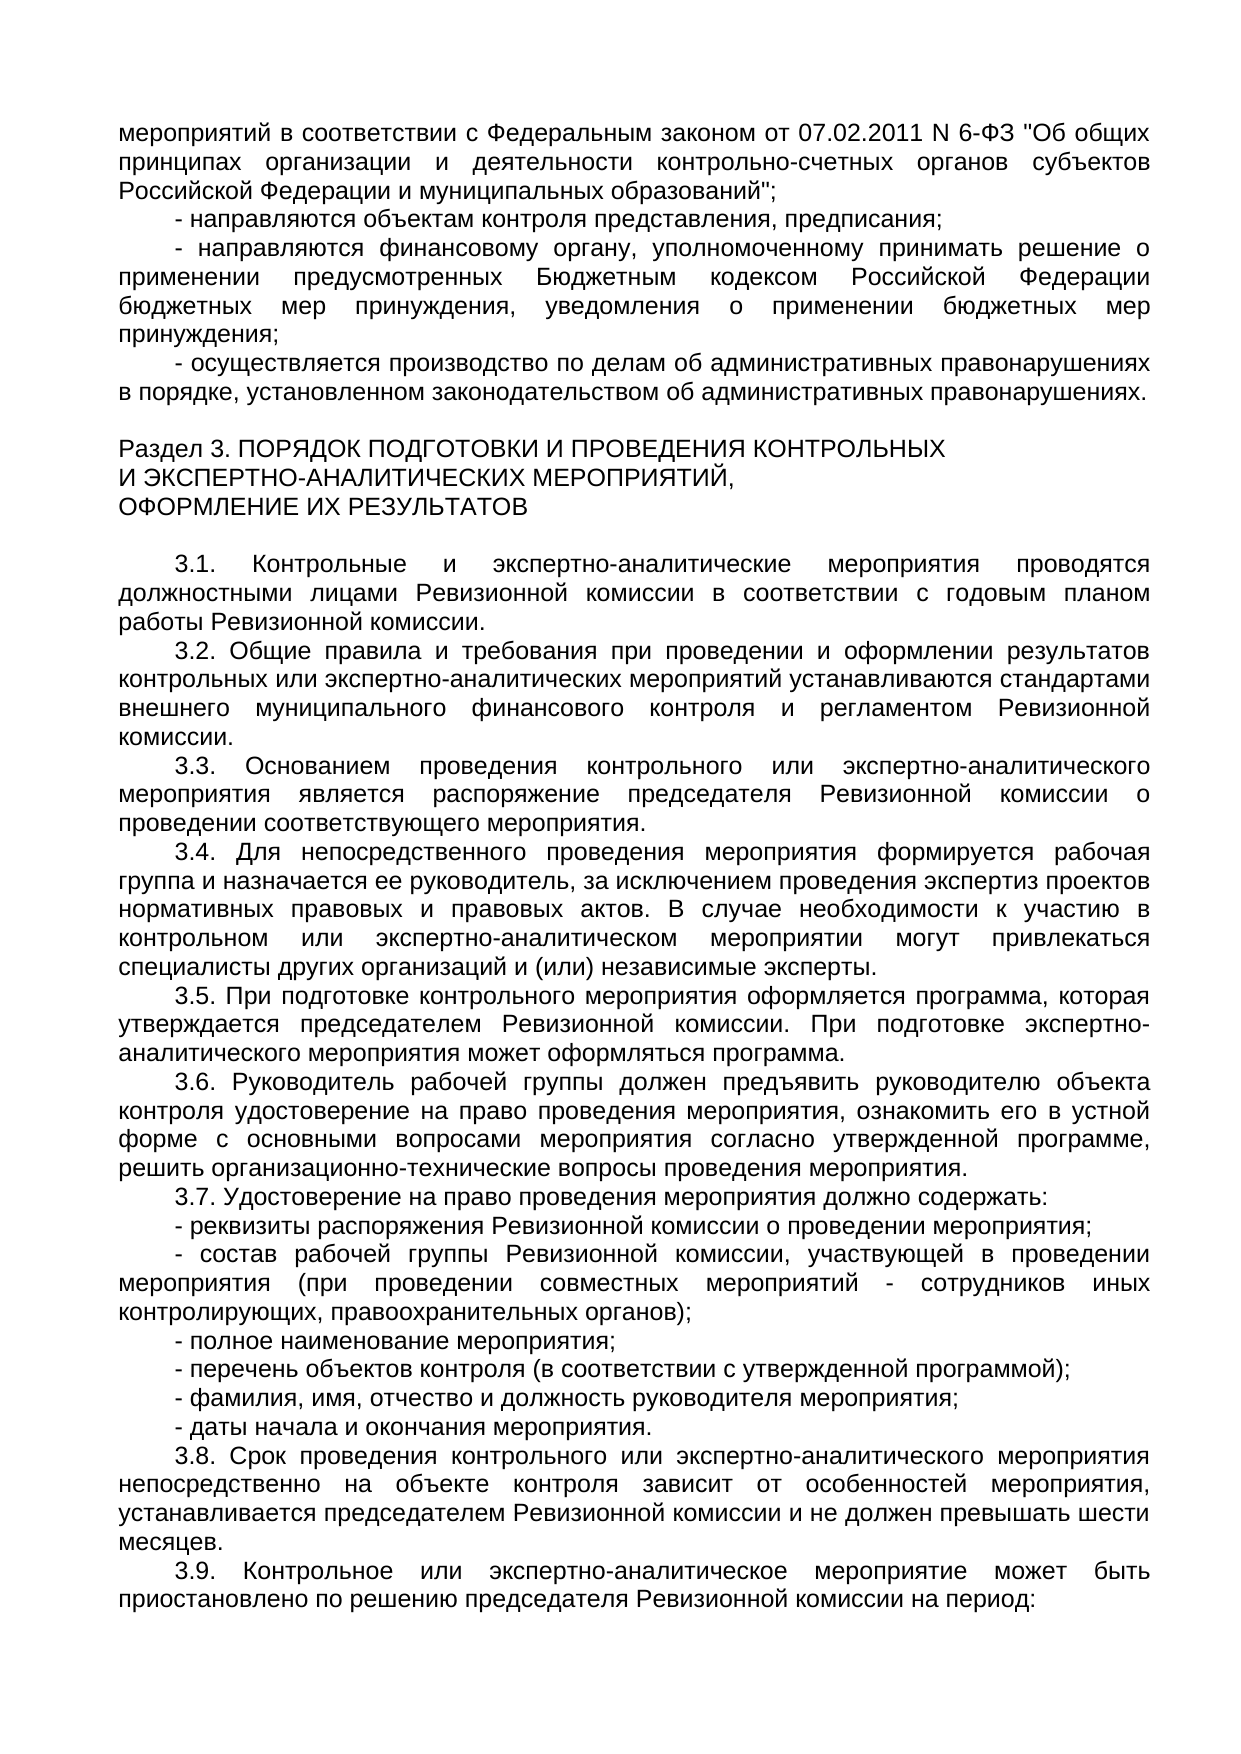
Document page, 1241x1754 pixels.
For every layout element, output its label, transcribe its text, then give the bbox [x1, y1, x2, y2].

text 3.5. При подготовке контрольного мероприятия оформляется программа, которая утверждается председателем Ревизионной комиссии. При подготовке экспертно-аналитического мероприятия может оформляться программа. [118, 981, 1152, 1067]
text 3.2. Общие правила и требования при проведении и оформлении результатов контрольных или экспертно-аналитических мероприятий устанавливаются стандартами внешнего муниципального финансового контроля и регламентом Ревизионной комиссии. [118, 636, 1152, 751]
text - направляются финансовому органу, уполномоченному принимать решение о применении предусмотренных Бюджетным кодексом Российской Федерации бюджетных мер принуждения, уведомления о применении бюджетных мер принуждения; [118, 233, 1152, 348]
text - даты начала и окончания мероприятия. [118, 1412, 1152, 1441]
text ОФОРМЛЕНИЕ ИХ РЕЗУЛЬТАТОВ [118, 492, 1152, 521]
text 3.1. Контрольные и экспертно-аналитические мероприятия проводятся должностными лицами Ревизионной комиссии в соответствии с годовым планом работы Ревизионной комиссии. [118, 549, 1152, 636]
text - направляются объектам контроля представления, предписания; [118, 204, 1152, 233]
text Раздел 3. ПОРЯДОК ПОДГОТОВКИ И ПРОВЕДЕНИЯ КОНТРОЛЬНЫХ [118, 434, 1152, 463]
text - осуществляется производство по делам об административных правонарушениях в порядке, установленном законодательством об административных правонарушениях. [118, 348, 1152, 406]
text И ЭКСПЕРТНО-АНАЛИТИЧЕСКИХ МЕРОПРИЯТИЙ, [118, 463, 1152, 492]
text - фамилия, имя, отчество и должность руководителя мероприятия; [118, 1383, 1152, 1412]
text 3.7. Удостоверение на право проведения мероприятия должно содержать: [118, 1182, 1152, 1211]
text 3.9. Контрольное или экспертно-аналитическое мероприятие может быть приостановлено по решению председателя Ревизионной комиссии на период: [118, 1556, 1152, 1613]
text - состав рабочей группы Ревизионной комиссии, участвующей в проведении мероприятия (при проведении совместных мероприятий - сотрудников иных контролирующих, правоохранительных органов); [118, 1239, 1152, 1326]
text 3.6. Руководитель рабочей группы должен предъявить руководителю объекта контроля удостоверение на право проведения мероприятия, ознакомить его в устной форме с основными вопросами мероприятия согласно утвержденной программе, решить организационно-технические вопросы проведения мероприятия. [118, 1067, 1152, 1182]
text - перечень объектов контроля (в соответствии с утвержденной программой); [118, 1354, 1152, 1383]
text - реквизиты распоряжения Ревизионной комиссии о проведении мероприятия; [118, 1211, 1152, 1239]
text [118, 118, 1152, 204]
text 3.8. Срок проведения контрольного или экспертно-аналитического мероприятия непосредственно на объекте контроля зависит от особенностей мероприятия, устанавливается председателем Ревизионной комиссии и не должен превышать шести месяцев. [118, 1441, 1152, 1556]
text - полное наименование мероприятия; [118, 1326, 1152, 1354]
text 3.4. Для непосредственного проведения мероприятия формируется рабочая группа и назначается ее руководитель, за исключением проведения экспертиз проектов нормативных правовых и правовых актов. В случае необходимости к участию в контрольном или экспертно-аналитическом мероприятии могут привлекаться специалисты других организаций и (или) независимые эксперты. [118, 837, 1152, 981]
text 3.3. Основанием проведения контрольного или экспертно-аналитического мероприятия является распоряжение председателя Ревизионной комиссии о проведении соответствующего мероприятия. [118, 751, 1152, 837]
